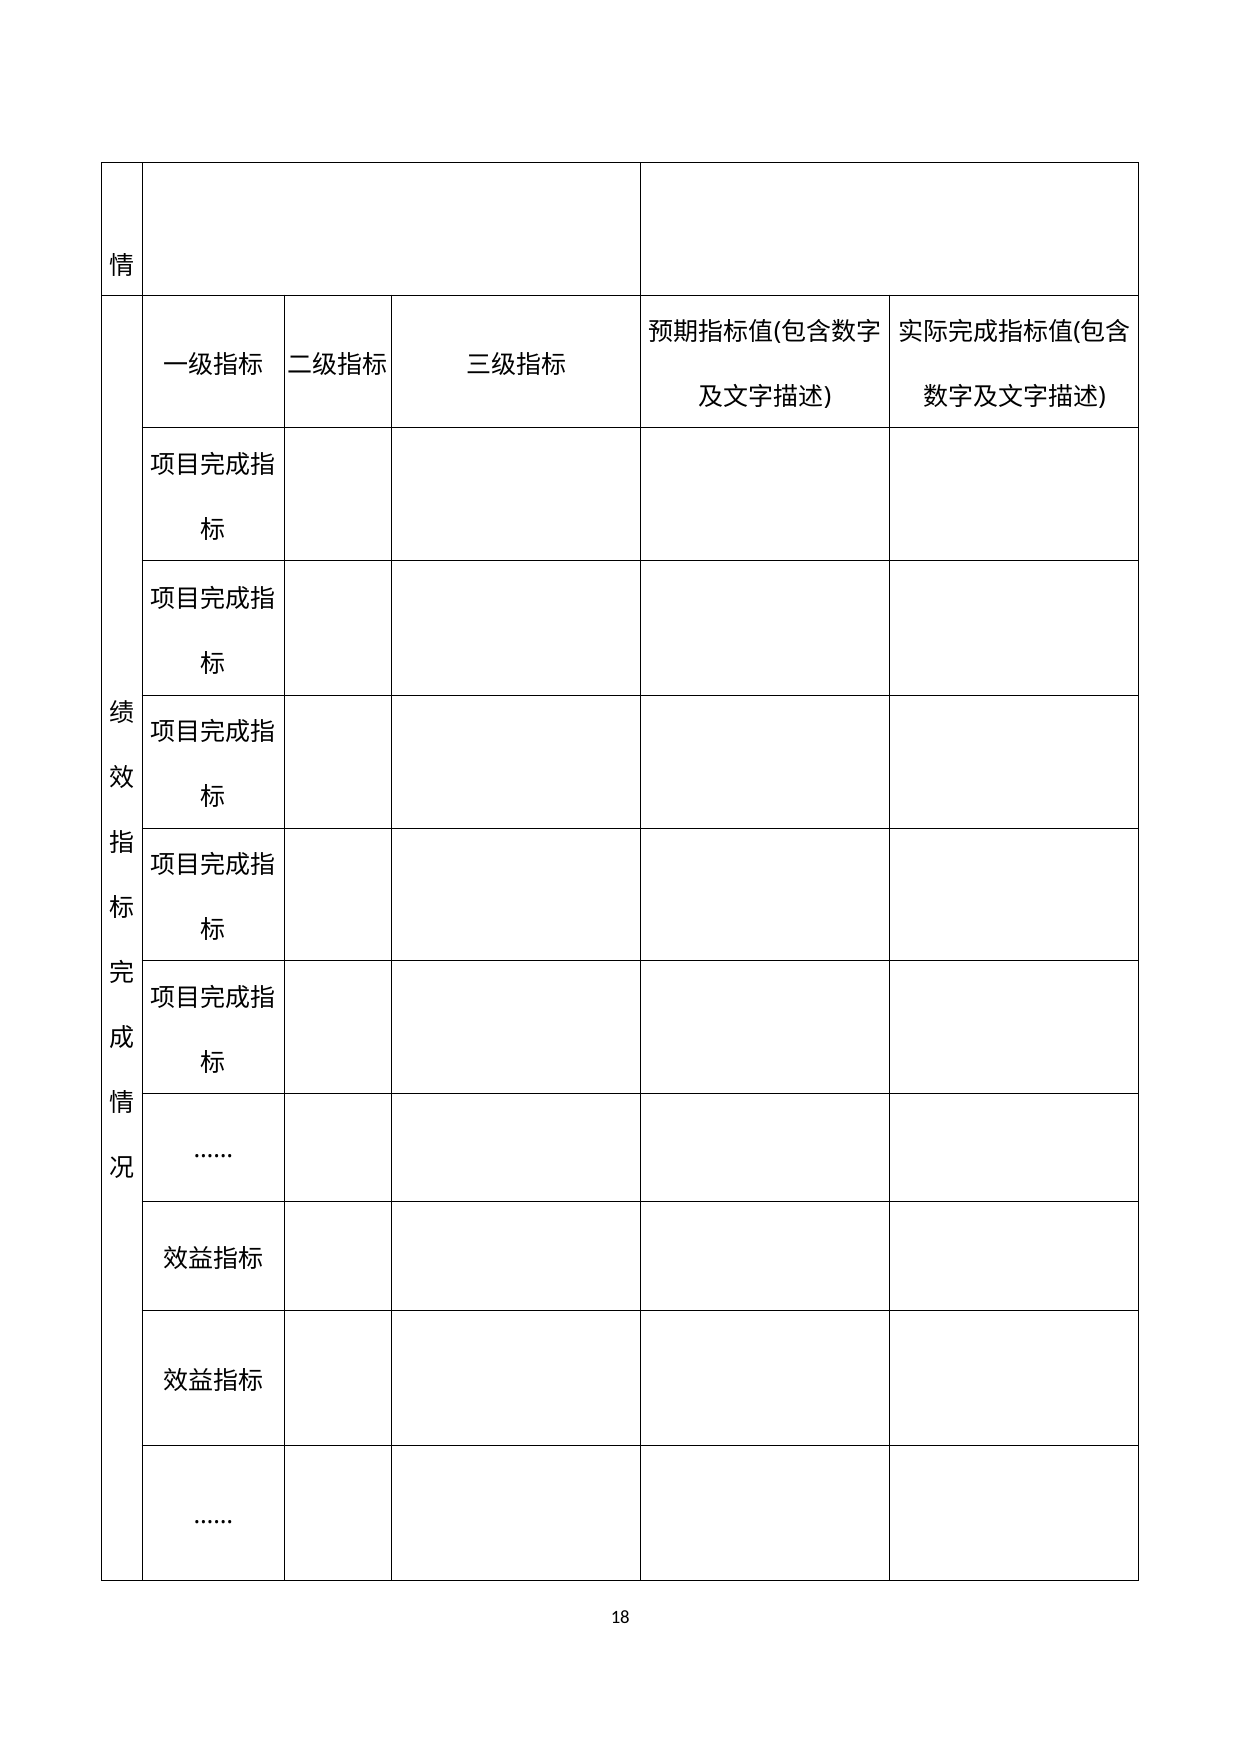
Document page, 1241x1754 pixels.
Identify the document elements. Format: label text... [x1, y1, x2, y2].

table_cell [392, 1446, 640, 1580]
table_cell 一级指标 [143, 296, 284, 427]
table_cell [641, 1202, 889, 1310]
table_cell [890, 829, 1138, 960]
table_cell [890, 961, 1138, 1093]
table_cell [392, 1202, 640, 1310]
table_cell 效益指标 [143, 1311, 284, 1445]
table_cell [641, 163, 1138, 294]
table_cell 项目完成指标 [143, 561, 284, 695]
table_cell 效益指标 [143, 1202, 284, 1310]
table_cell 预期指标值(包含数字及文字描述) [641, 296, 889, 427]
table_cell [285, 1094, 391, 1201]
table_cell [641, 1094, 889, 1201]
table_cell …… [143, 1094, 284, 1201]
table_cell [641, 1311, 889, 1445]
table_cell [285, 561, 391, 695]
table_cell [890, 1202, 1138, 1310]
table_cell 二级指标 [285, 296, 391, 427]
table_cell [890, 1311, 1138, 1445]
table_cell 项目完成指标 [143, 829, 284, 960]
table_cell [392, 1311, 640, 1445]
table_cell [392, 829, 640, 960]
table_cell [285, 1311, 391, 1445]
table_cell [392, 428, 640, 560]
table_cell [890, 561, 1138, 695]
table_cell [285, 829, 391, 960]
table_cell [285, 696, 391, 827]
table_cell [392, 961, 640, 1093]
table_cell [285, 428, 391, 560]
table_cell [641, 961, 889, 1093]
table_cell 三级指标 [392, 296, 640, 427]
table_cell [641, 428, 889, 560]
table_cell [890, 428, 1138, 560]
table_cell …… [143, 1446, 284, 1580]
table_cell [641, 829, 889, 960]
table_cell [641, 696, 889, 827]
table_cell 项目完成指标 [143, 428, 284, 560]
table_cell [392, 561, 640, 695]
table_cell 项目完成指标 [143, 696, 284, 827]
table_cell [285, 1202, 391, 1310]
table_cell [392, 1094, 640, 1201]
table_cell [890, 696, 1138, 827]
table_cell 绩效指标完成情况 [102, 296, 142, 1580]
table_cell [285, 1446, 391, 1580]
table_cell [890, 1446, 1138, 1580]
table_cell [285, 961, 391, 1093]
table_cell [890, 1094, 1138, 1201]
table_cell [641, 1446, 889, 1580]
table_cell [392, 696, 640, 827]
table_cell [641, 561, 889, 695]
table_cell 实际完成指标值(包含数字及文字描述) [890, 296, 1138, 427]
table_cell 项目完成指标 [143, 961, 284, 1093]
table_cell [143, 163, 640, 294]
